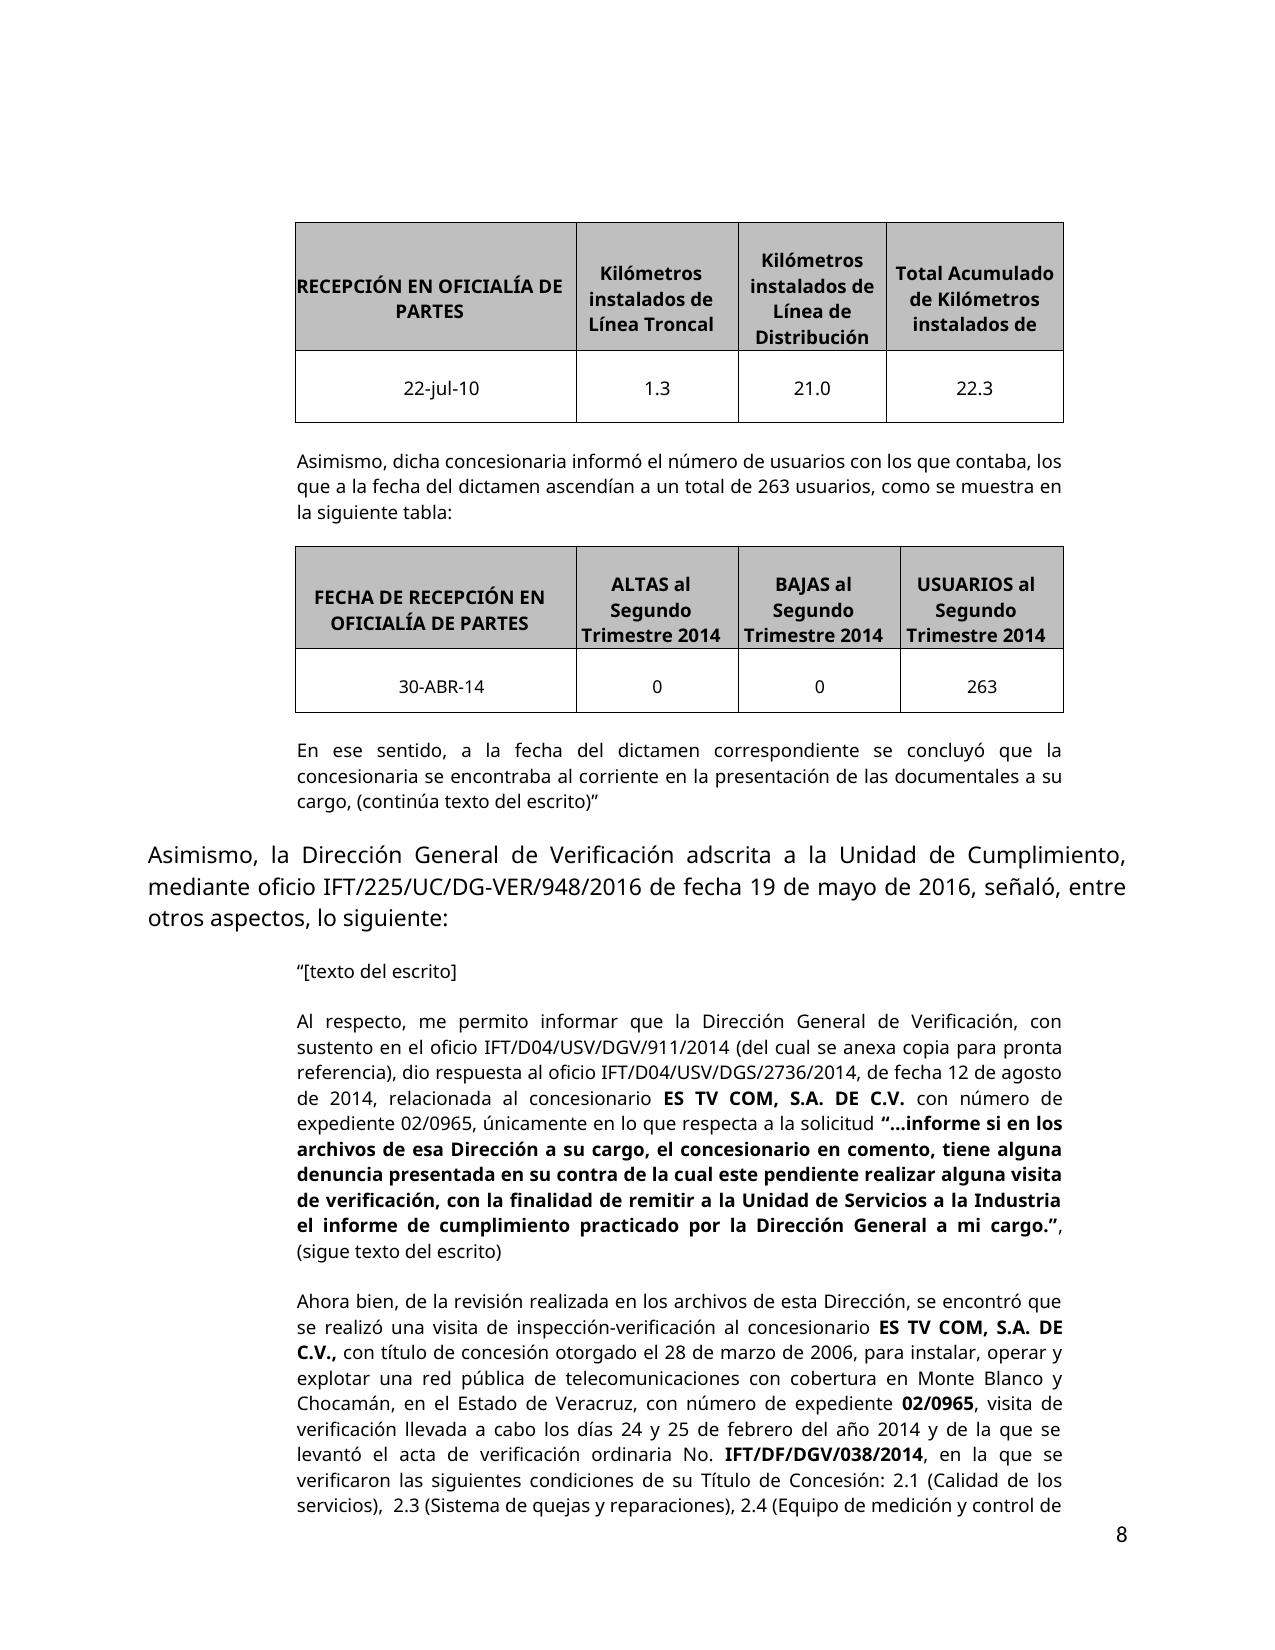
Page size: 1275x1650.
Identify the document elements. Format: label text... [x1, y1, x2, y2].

table_cell 1.3 [577, 351, 738, 422]
table_cell 0 [577, 649, 738, 712]
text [297, 1289, 1063, 1518]
table_cell 21.0 [739, 351, 886, 422]
table_header RECEPCIÓN EN OFICIALÍA DE PARTES [296, 223, 576, 350]
table_header FECHA DE RECEPCIÓN EN OFICIALÍA DE PARTES [296, 547, 576, 648]
table_header Total Acumulado de Kilómetros instalados de [887, 223, 1063, 350]
text Asimismo, dicha concesionaria informó el número de usuarios con los que contaba, los que a la fecha del dictamen ascendían a un total de 263 usuarios, como se muestra en la siguiente tabla: [297, 448, 1063, 525]
table_header Kilómetros instalados de Línea de Distribución [739, 223, 886, 350]
text Asimismo, la Dirección General de Verificación adscrita a la Unidad de Cumplimiento, mediante oficio IFT/225/UC/DG-VER/948/2016 de fecha 19 de mayo de 2016, señaló, entre otros aspectos, lo siguiente: [148, 839, 1127, 933]
table_header BAJAS al Segundo Trimestre 2014 [739, 547, 900, 648]
table_cell 22.3 [887, 351, 1063, 422]
table_cell 263 [901, 649, 1063, 712]
table_cell 0 [739, 649, 900, 712]
table_header Kilómetros instalados de Línea Troncal [577, 223, 738, 350]
text “[texto del escrito] [297, 958, 1063, 983]
table_cell 22-jul-10 [296, 351, 576, 422]
table_header ALTAS al Segundo Trimestre 2014 [577, 547, 738, 648]
table_header USUARIOS al Segundo Trimestre 2014 [901, 547, 1063, 648]
text Al respecto, me permito informar que la Dirección General de Verificación, con sustento en el oficio IFT/D04/USV/DGV/911/2014 (del cual se anexa copia para pronta referencia), dio respuesta al oficio IFT/D04/USV/DGS/2736/2014, de fecha 12 de agosto de 2014, relacionada al concesionario ES TV COM, S.A. DE C.V. con número de expediente 02/0965, únicamente en lo que respecta a la solicitud “…informe si en los archivos de esa Dirección a su cargo, el concesionario en comento, tiene alguna denuncia presentada en su contra de la cual este pendiente realizar alguna visita de verificación, con la finalidad de remitir a la Unidad de Servicios a la Industria el informe de cumplimiento practicado por la Dirección General a mi cargo.”, (sigue texto del escrito) [297, 1008, 1063, 1264]
table_cell 30-ABR-14 [296, 649, 576, 712]
text En ese sentido, a la fecha del dictamen correspondiente se concluyó que la concesionaria se encontraba al corriente en la presentación de las documentales a su cargo, (continúa texto del escrito)” [297, 738, 1063, 814]
